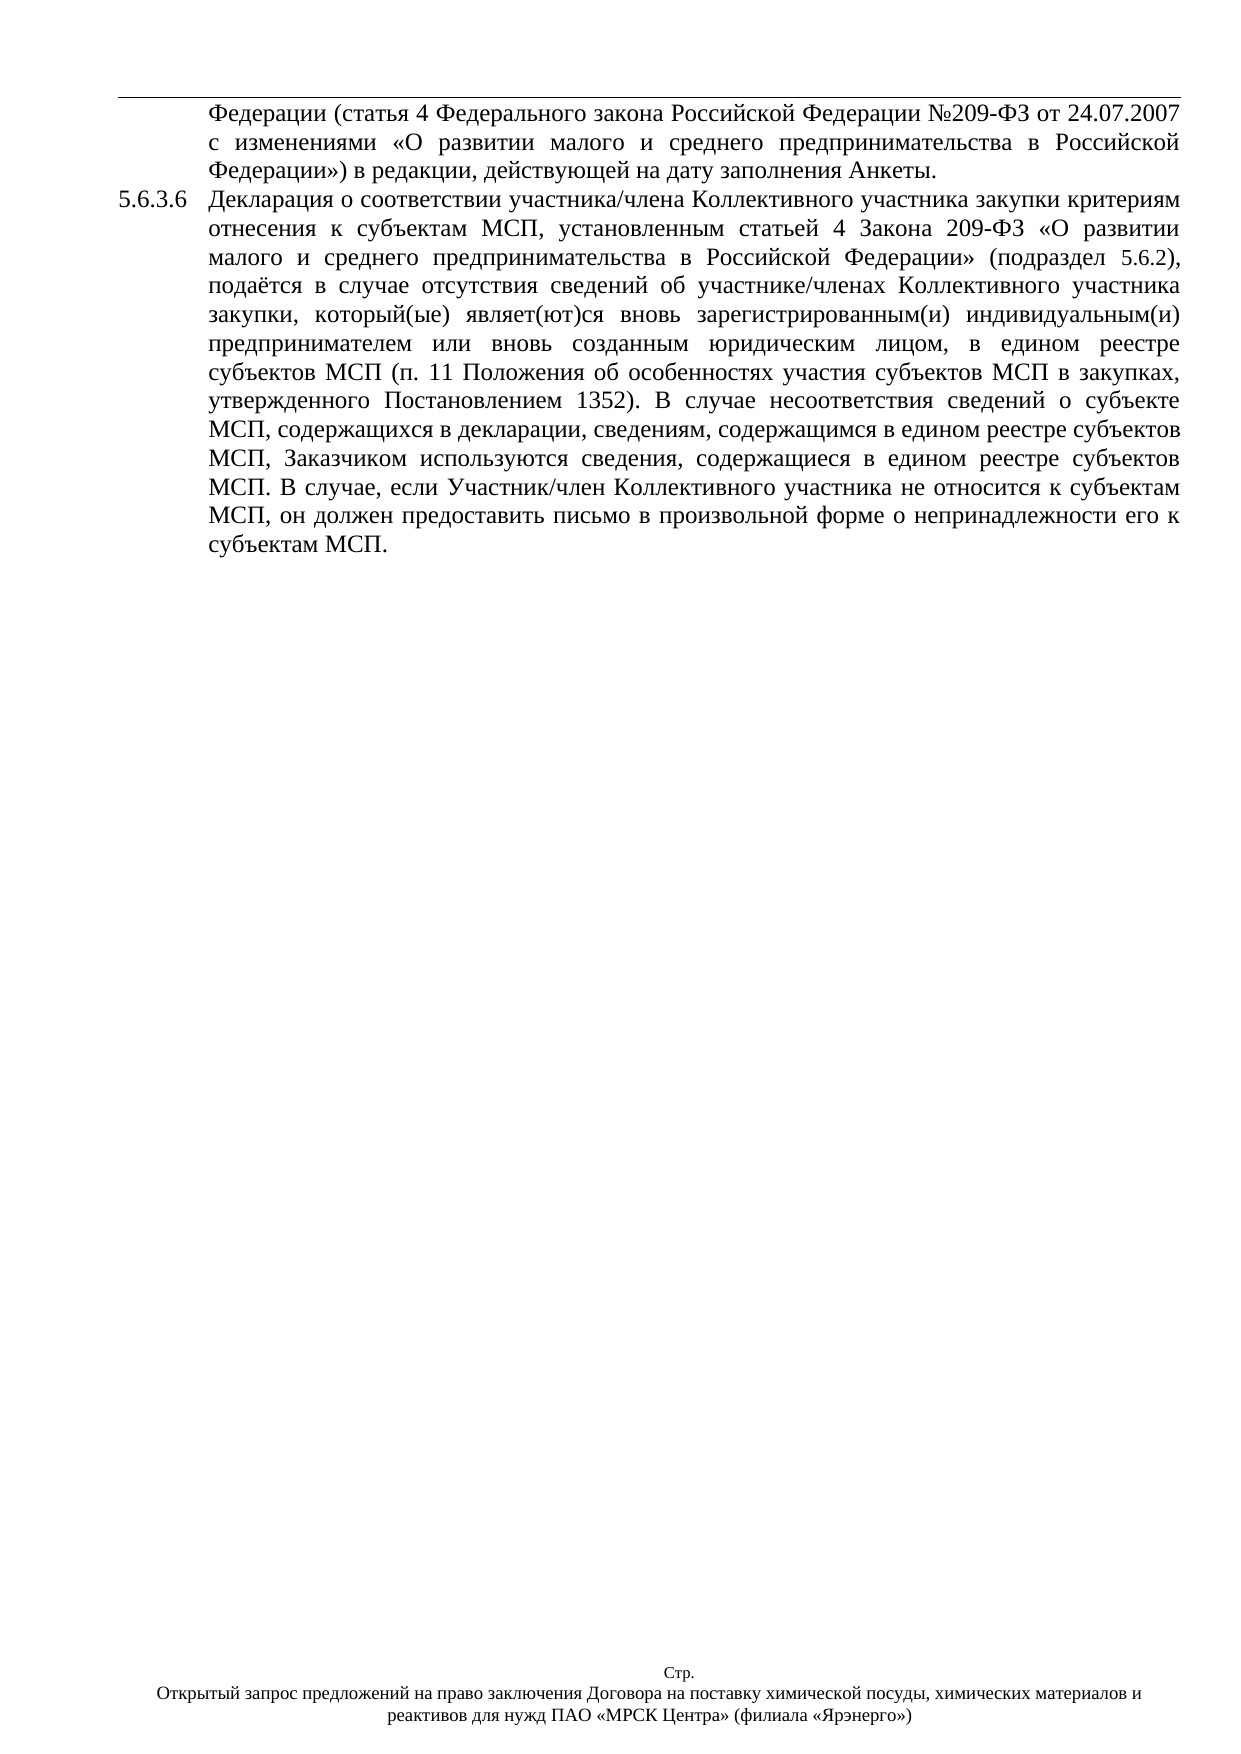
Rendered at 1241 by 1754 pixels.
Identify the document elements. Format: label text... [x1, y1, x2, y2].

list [118, 98, 1181, 184]
list Декларация о соответствии участника/члена Коллективного участника закупки критериям отнесения к субъектам МСП, установленным статьей 4 Закона 209-ФЗ «О развитии малого и среднего предпринимательства в Российской Федерации» (подраздел 5.6.2), подаётся в случае отсутствия сведений об участнике/членах Коллективного участника закупки, который(ые) являет(ют)ся вновь зарегистрированным(и) индивидуальным(и) предпринимателем или вновь созданным юридическим лицом, в едином реестре субъектов МСП (п. 11 Положения об особенностях участия субъектов МСП в закупках, утвержденного Постановлением 1352). В случае несоответствия сведений о субъекте МСП, содержащихся в декларации, сведениям, содержащимся в едином реестре субъектов МСП, Заказчиком используются сведения, содержащиеся в едином реестре субъектов МСП. В случае, если Участник/член Коллективного участника не относится к субъектам МСП, он должен предоставить письмо в произвольной форме о непринадлежности его к субъектам МСП. [118, 184, 1181, 558]
